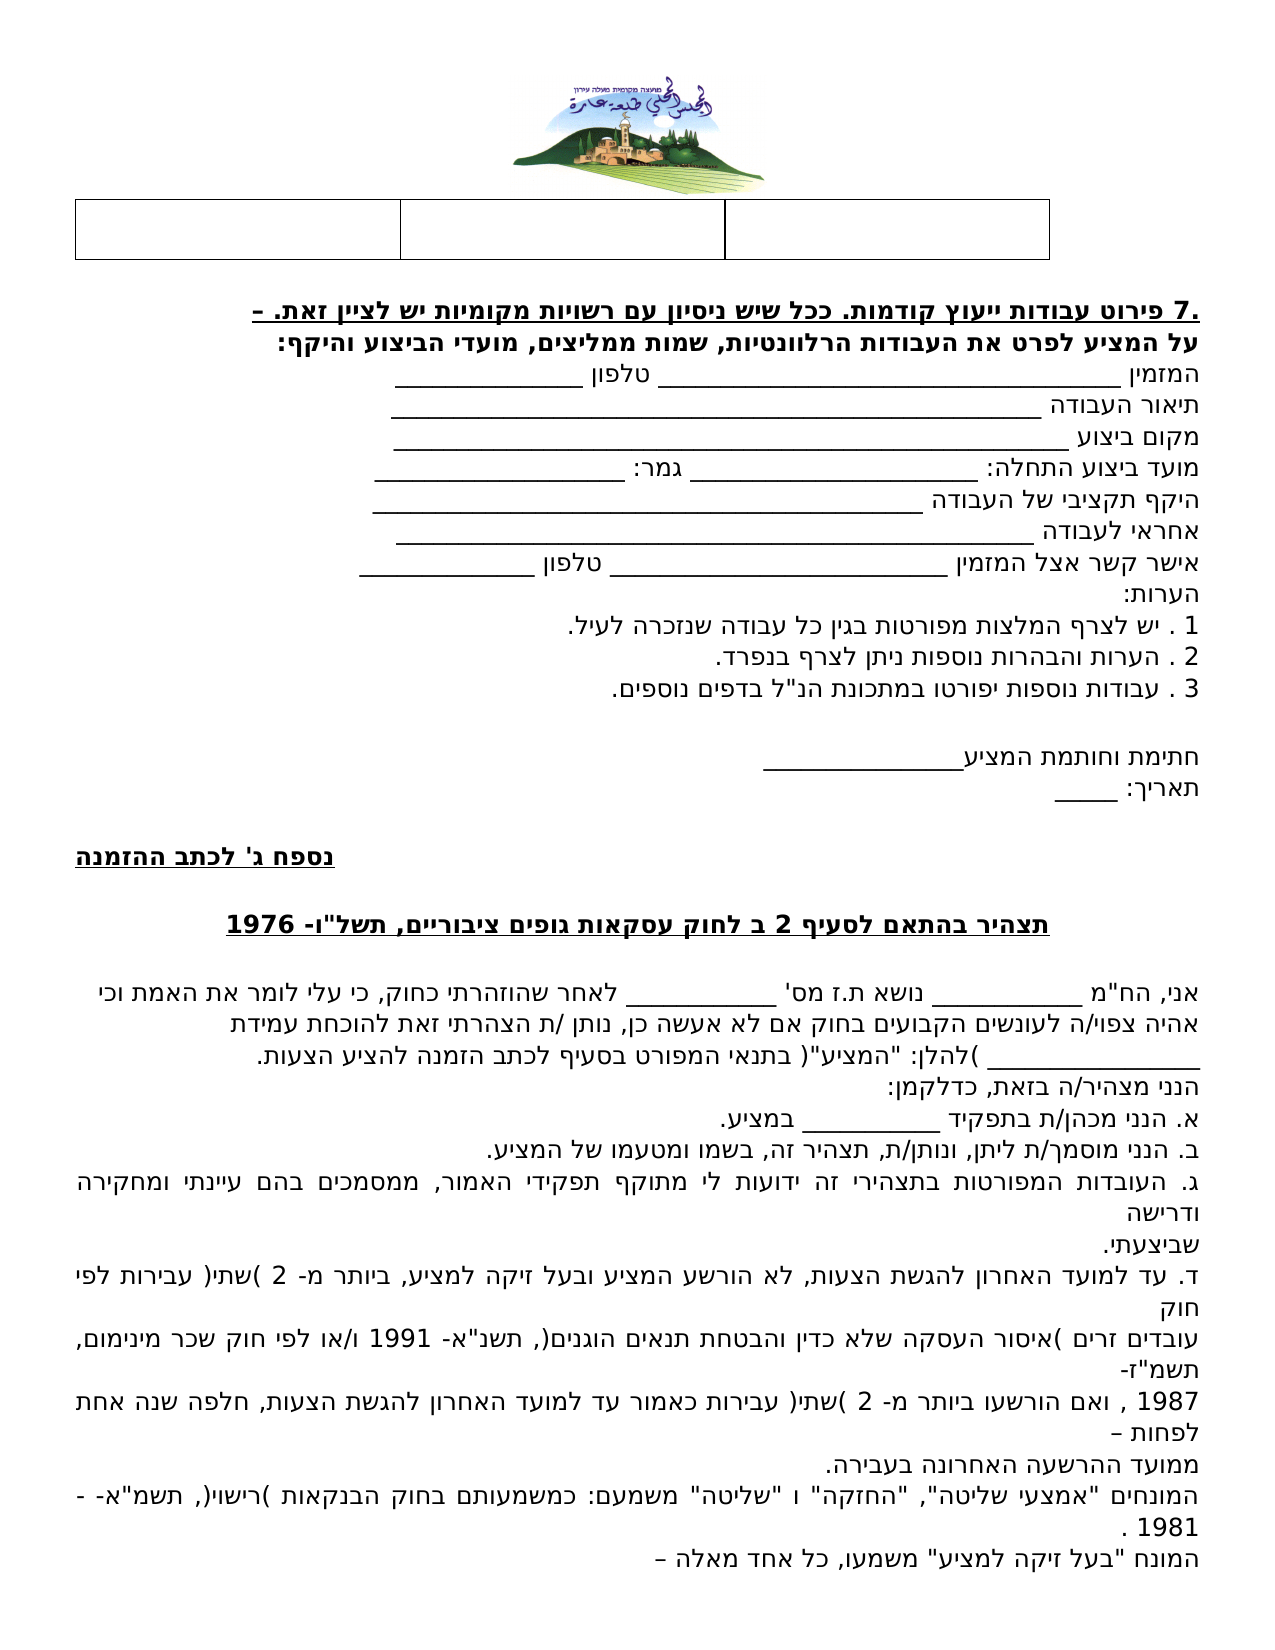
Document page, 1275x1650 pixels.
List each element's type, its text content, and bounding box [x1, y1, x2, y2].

text א. הנני מכהן/ת בתפקיד ___________ במציע. [75, 1104, 1200, 1133]
text 3 . עבודות נוספות יפורטו במתכונת הנ"ל בדפים נוספים. [75, 674, 1200, 703]
text נספח ג' לכתב ההזמנה [75, 842, 1200, 871]
text ממועד ההרשעה האחרונה בעבירה. [75, 1450, 1200, 1479]
text הערות: [75, 579, 1200, 608]
text המונח "בעל זיקה למציע" משמעו, כל אחד מאלה – [75, 1544, 1200, 1573]
picture [507, 75, 768, 199]
text ג. העובדות המפורטות בתצהירי זה ידועות לי מתוקף תפקידי האמור, ממסמכים בהם עיינתי ומחקירה ודרישה [75, 1167, 1200, 1227]
text 1987 , ואם הורשעו ביותר מ- 2 )שתי( עבירות כאמור עד למועד האחרון להגשת הצעות, חלפה שנה אחת לפחות – [75, 1387, 1200, 1448]
text 1 . יש לצרף המלצות מפורטות בגין כל עבודה שנזכרה לעיל. [75, 611, 1200, 640]
table_cell [726, 200, 1049, 258]
text 2 . הערות והבהרות נוספות ניתן לצרף בנפרד. [75, 642, 1200, 671]
text המונחים "אמצעי שליטה", "החזקה" ו "שליטה" משמעם: כמשמעותם בחוק הבנקאות )רישוי(, תשמ"א- - 1981 . [75, 1481, 1200, 1542]
text חתימת וחותמת המציע________________ [75, 742, 1200, 771]
text המזמין _____________________________________ טלפון _______________ [75, 359, 1200, 388]
text אישר קשר אצל המזמין ___________________________ טלפון ______________ [75, 548, 1200, 577]
text על המציע לפרט את העבודות הרלוונטיות, שמות ממליצים, מועדי הביצוע והיקף: [75, 328, 1200, 357]
text תצהיר בהתאם לסעיף 2 ב לחוק עסקאות גופים ציבוריים, תשל"ו- 1976 [75, 910, 1200, 939]
text שביצעתי. [75, 1230, 1200, 1259]
text הנני מצהיר/ה בזאת, כדלקמן: [75, 1072, 1200, 1102]
text אני, הח"מ ____________ נושא ת.ז מס' ____________ לאחר שהוזהרתי כחוק, כי עלי לומר את האמת וכי [75, 978, 1200, 1007]
text מקום ביצוע ______________________________________________________ [75, 422, 1200, 451]
text היקף תקציבי של העבודה ____________________________________________ [75, 485, 1200, 514]
text תיאור העבודה ____________________________________________________ [75, 391, 1200, 420]
table_cell [76, 200, 400, 258]
text אהיה צפוי/ה לעונשים הקבועים בחוק אם לא אעשה כן, נותן /ת הצהרתי זאת להוכחת עמידת [75, 1009, 1200, 1039]
text עובדים זרים )איסור העסקה שלא כדין והבטחת תנאים הוגנים(, תשנ"א- 1991 ו/או לפי חוק שכר מינימום, תשמ"ז- [75, 1324, 1200, 1385]
text .7 פירוט עבודות ייעוץ קודמות. ככל שיש ניסיון עם רשויות מקומיות יש לציין זאת. – [75, 296, 1200, 325]
text תאריך: _____ [75, 773, 1200, 803]
text _________________ )להלן: "המציע"( בתנאי המפורט בסעיף לכתב הזמנה להציע הצעות. [75, 1041, 1200, 1070]
text אחראי לעבודה ___________________________________________________ [75, 516, 1200, 546]
text ד. עד למועד האחרון להגשת הצעות, לא הורשע המציע ובעל זיקה למציע, ביותר מ- 2 )שתי( עבירות לפי חוק [75, 1261, 1200, 1322]
text ב. הנני מוסמך/ת ליתן, ונותן/ת, תצהיר זה, בשמו ומטעמו של המציע. [75, 1135, 1200, 1164]
text מועד ביצוע התחלה: _______________________ גמר: ____________________ [75, 453, 1200, 483]
table_cell [401, 200, 724, 258]
